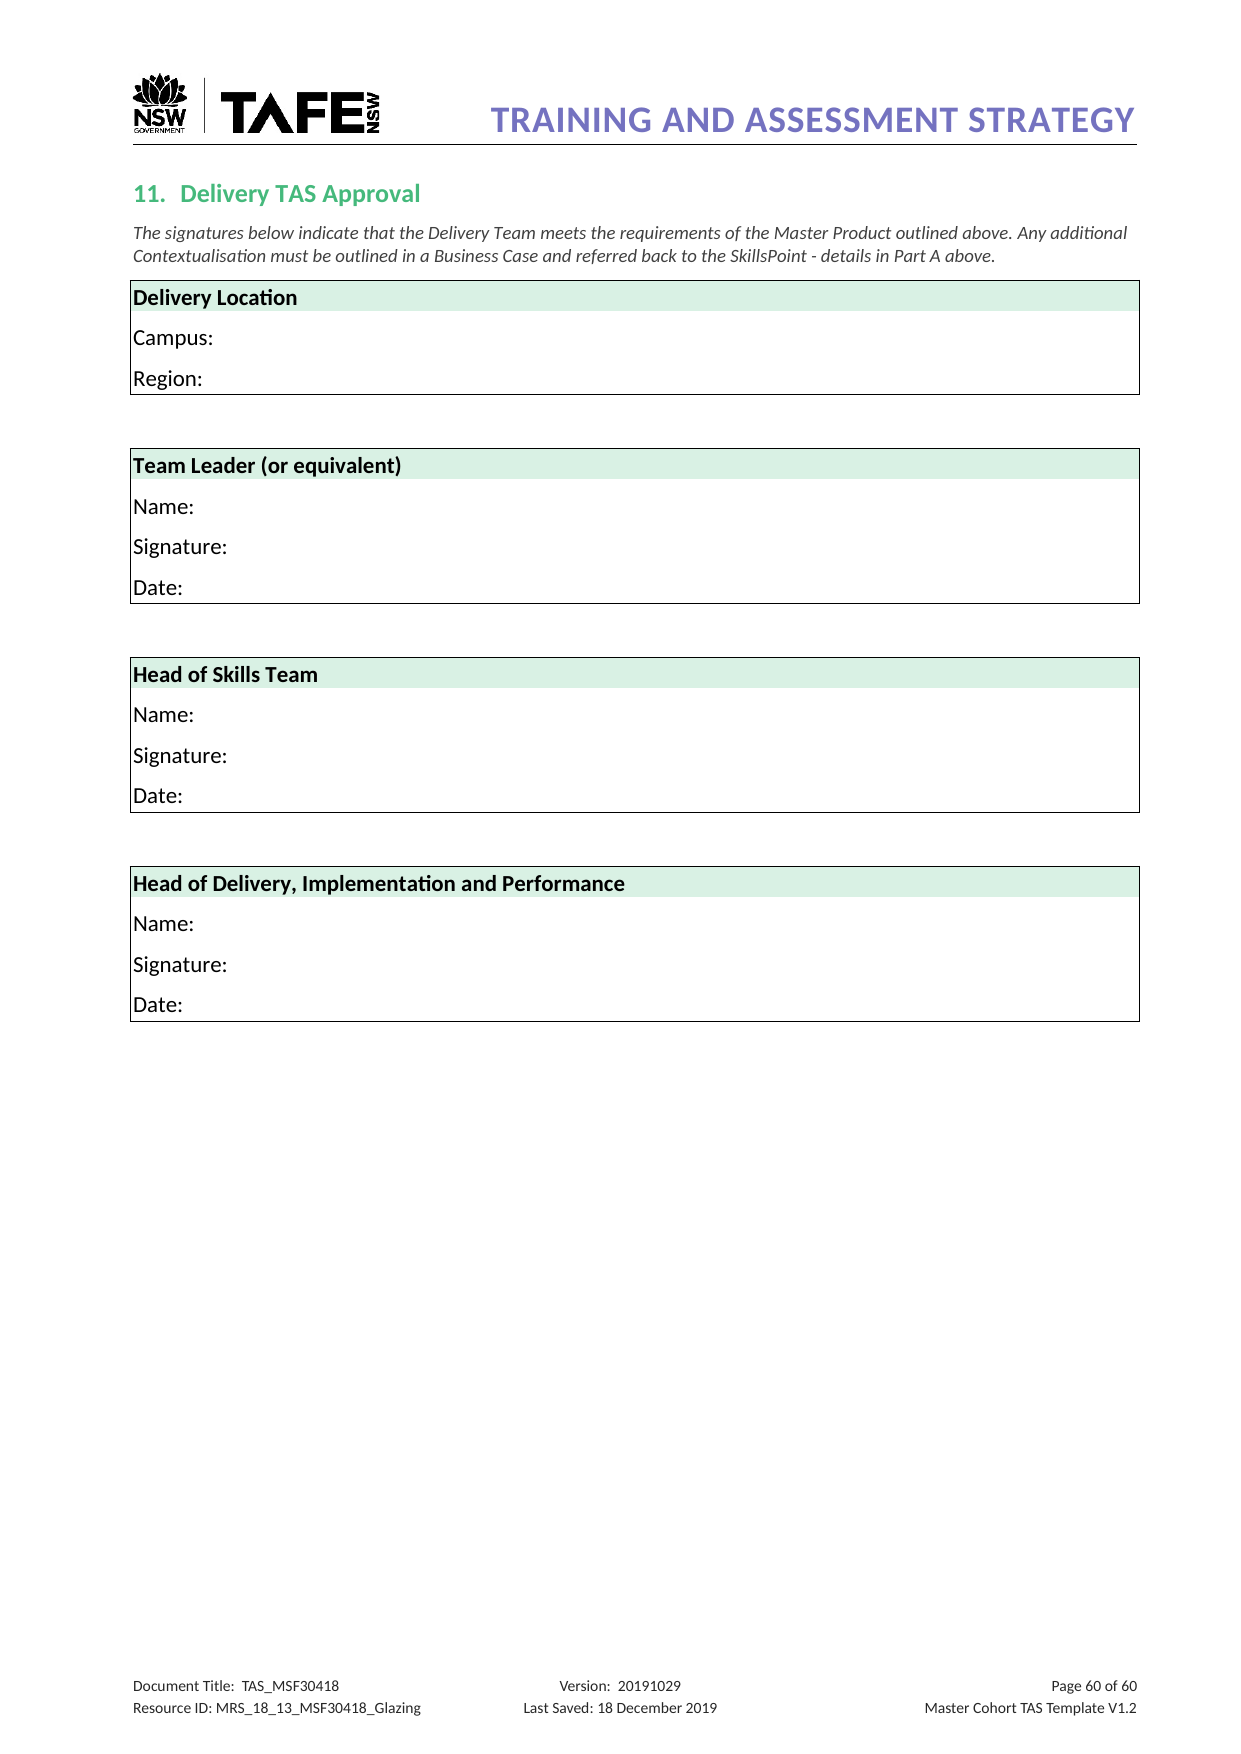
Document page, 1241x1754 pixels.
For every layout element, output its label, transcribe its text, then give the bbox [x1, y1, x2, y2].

text Head of Skills Team [131, 658, 1139, 688]
picture [132, 73, 380, 133]
text Date: [131, 570, 1139, 603]
text Name: [131, 697, 1139, 729]
text Signature: [131, 738, 1139, 769]
text Delivery Location [131, 281, 1139, 311]
text Date: [131, 987, 1139, 1021]
text Date: [131, 778, 1139, 812]
text Campus: [131, 320, 1139, 351]
text Name: [131, 906, 1139, 937]
text Signature: [131, 947, 1139, 978]
text Signature: [131, 529, 1139, 560]
text Name: [131, 489, 1139, 520]
text The signatures below indicate that the Delivery Team meets the requirements of the Master Product outlined above. Any additional Contextualisation must be outlined in a Business Case and referred back to the SkillsPoint - details in Part A above. [133, 221, 1137, 267]
text Team Leader (or equivalent) [131, 449, 1139, 479]
text Head of Delivery, Implementation and Performance [131, 867, 1139, 897]
subtitle 11. Delivery TAS Approval [133, 177, 1137, 209]
text Region: [131, 361, 1139, 394]
